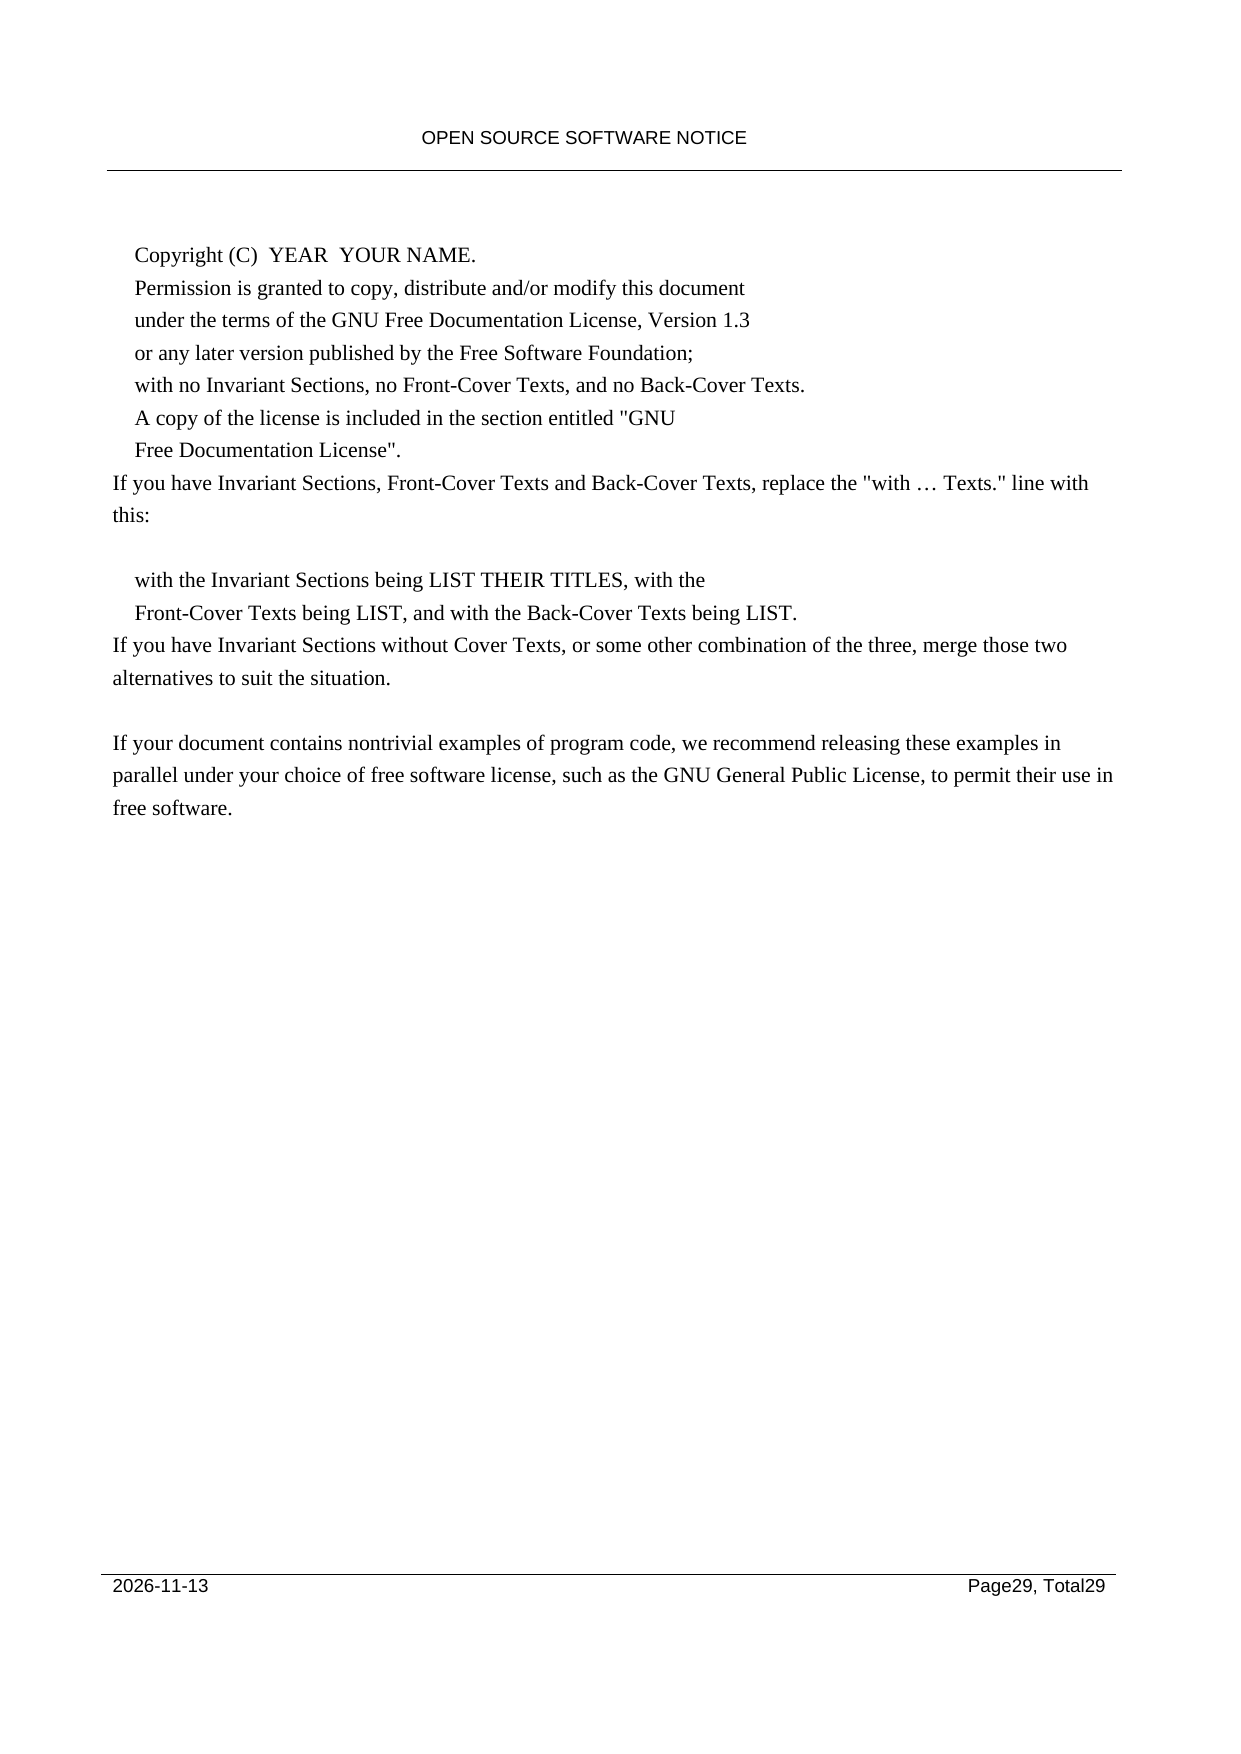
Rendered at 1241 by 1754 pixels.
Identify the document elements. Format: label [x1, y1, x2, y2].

text [112, 206, 1128, 824]
